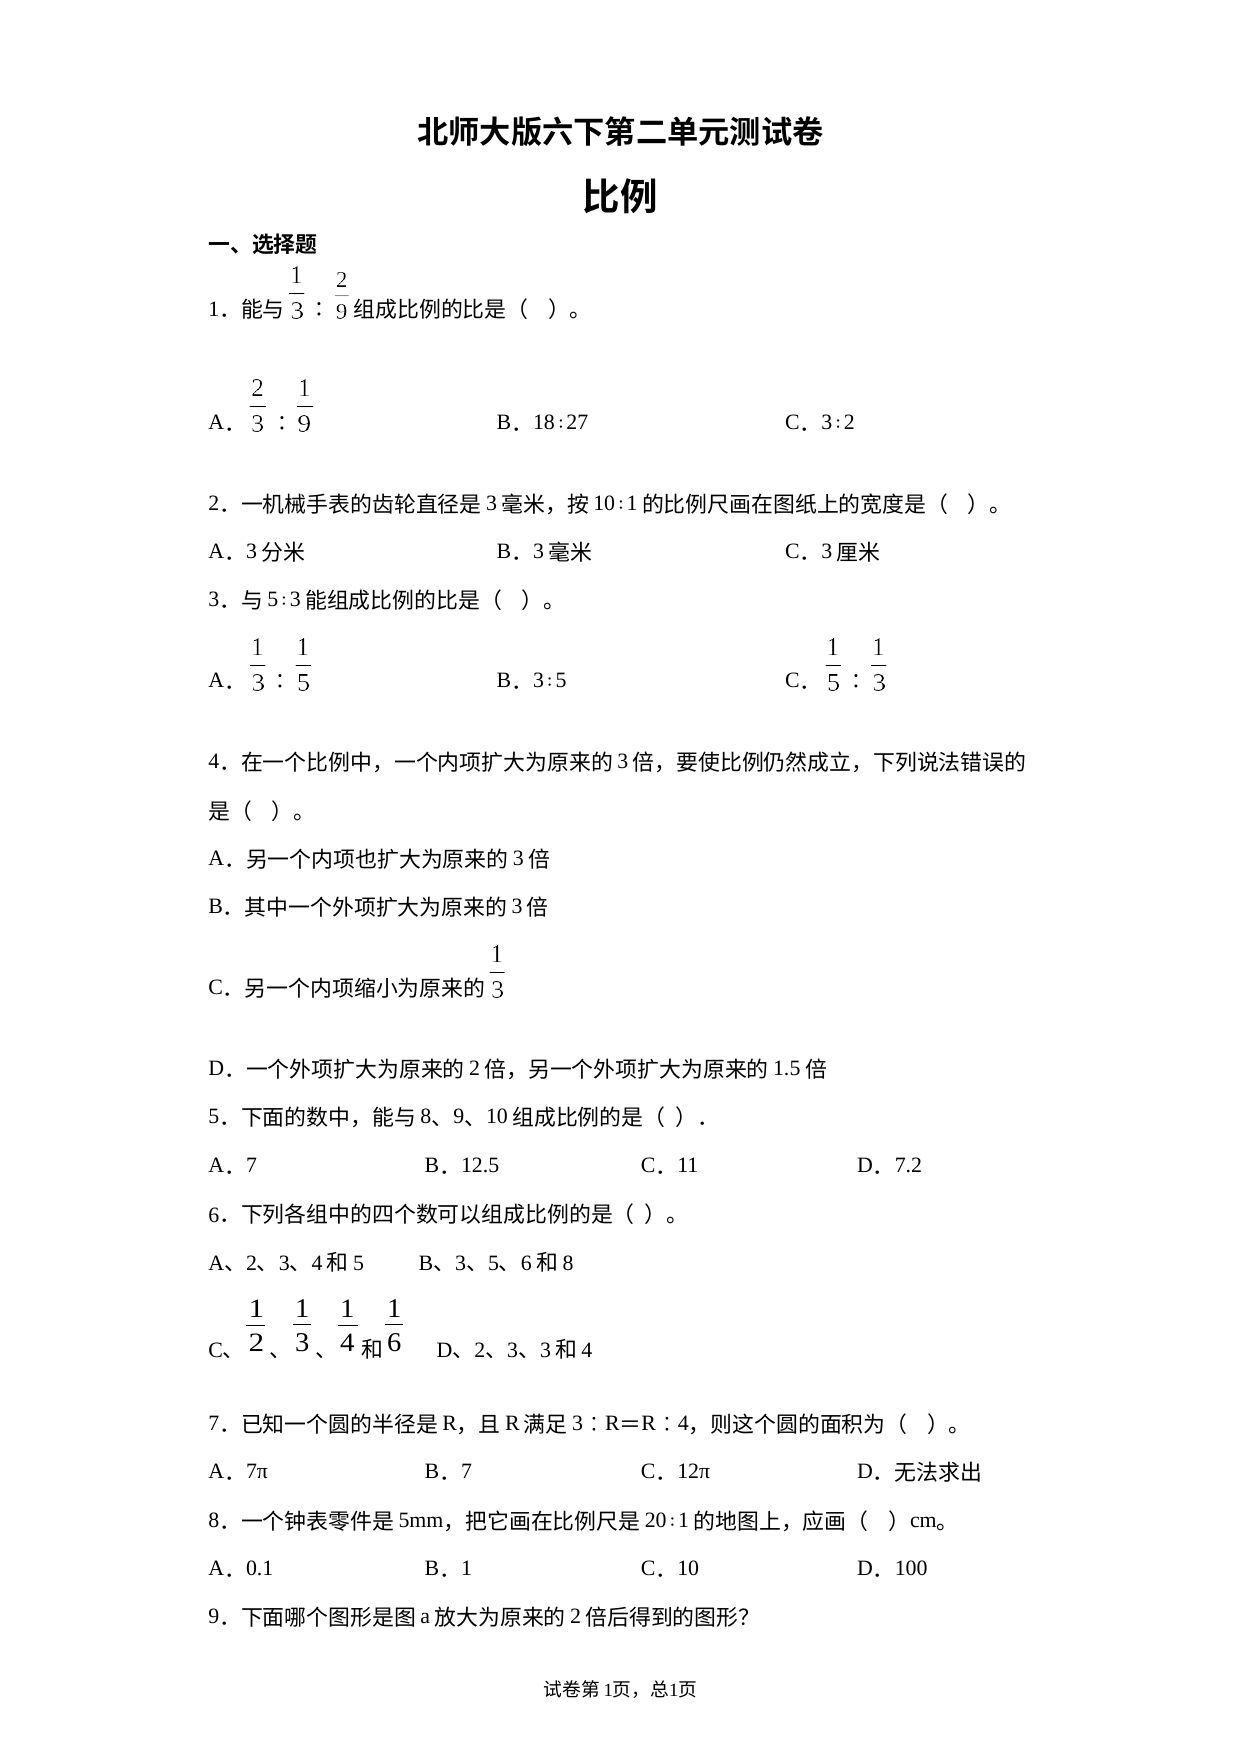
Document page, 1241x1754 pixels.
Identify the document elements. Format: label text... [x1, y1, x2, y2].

text 2．一机械手表的齿轮直径是3毫米，按10∶1的比例尺画在图纸上的宽度是（ ）。 [208, 486, 1032, 519]
text 5．下面的数中，能与8、9、10组成比例的是（ ）． [208, 1100, 1032, 1132]
text 一、选择题 [208, 227, 1032, 259]
text 8．一个钟表零件是5mm，把它画在比例尺是20∶1的地图上，应画（ ）cm。 [208, 1503, 1032, 1536]
text 比例 [208, 162, 1032, 227]
text A．∶ B．3∶5 C．∶ [208, 631, 1032, 729]
text C、、、和 D、2、3、3和4 [208, 1293, 1032, 1391]
text A．∶ B．18∶27 C．3∶2 [208, 373, 1032, 470]
text B．其中一个外项扩大为原来的3倍 [208, 890, 1032, 922]
text 6．下列各组中的四个数可以组成比例的是（ ）。 [208, 1197, 1032, 1229]
text 1．能与∶组成比例的比是（ ）。 [208, 259, 1032, 357]
text 9．下面哪个图形是图a放大为原来的2倍后得到的图形？ [208, 1600, 1032, 1632]
text A．另一个内项也扩大为原来的3倍 [208, 842, 1032, 874]
text C．另一个内项缩小为原来的 [208, 938, 1032, 1036]
text 4．在一个比例中，一个内项扩大为原来的3倍，要使比例仍然成立，下列说法错误的是（ ）。 [208, 744, 1032, 826]
text A．0.1 B．1 C．10 D．100 [208, 1552, 1032, 1584]
text 7．已知一个圆的半径是R，且R满足3︰R＝R︰4，则这个圆的面积为（ ）。 [208, 1407, 1032, 1439]
text A．7 B．12.5 C．11 D．7.2 [208, 1148, 1032, 1181]
text A、2、3、4和5 B、3、5、6和8 [208, 1245, 1032, 1277]
text 北师大版六下第二单元测试卷 [208, 97, 1032, 162]
text D．一个外项扩大为原来的2倍，另一个外项扩大为原来的1.5倍 [208, 1052, 1032, 1084]
text A．3分米 B．3毫米 C．3厘米 [208, 534, 1032, 567]
text A．7π B．7 C．12π D．无法求出 [208, 1455, 1032, 1487]
text 3．与5∶3能组成比例的比是（ ）。 [208, 583, 1032, 615]
